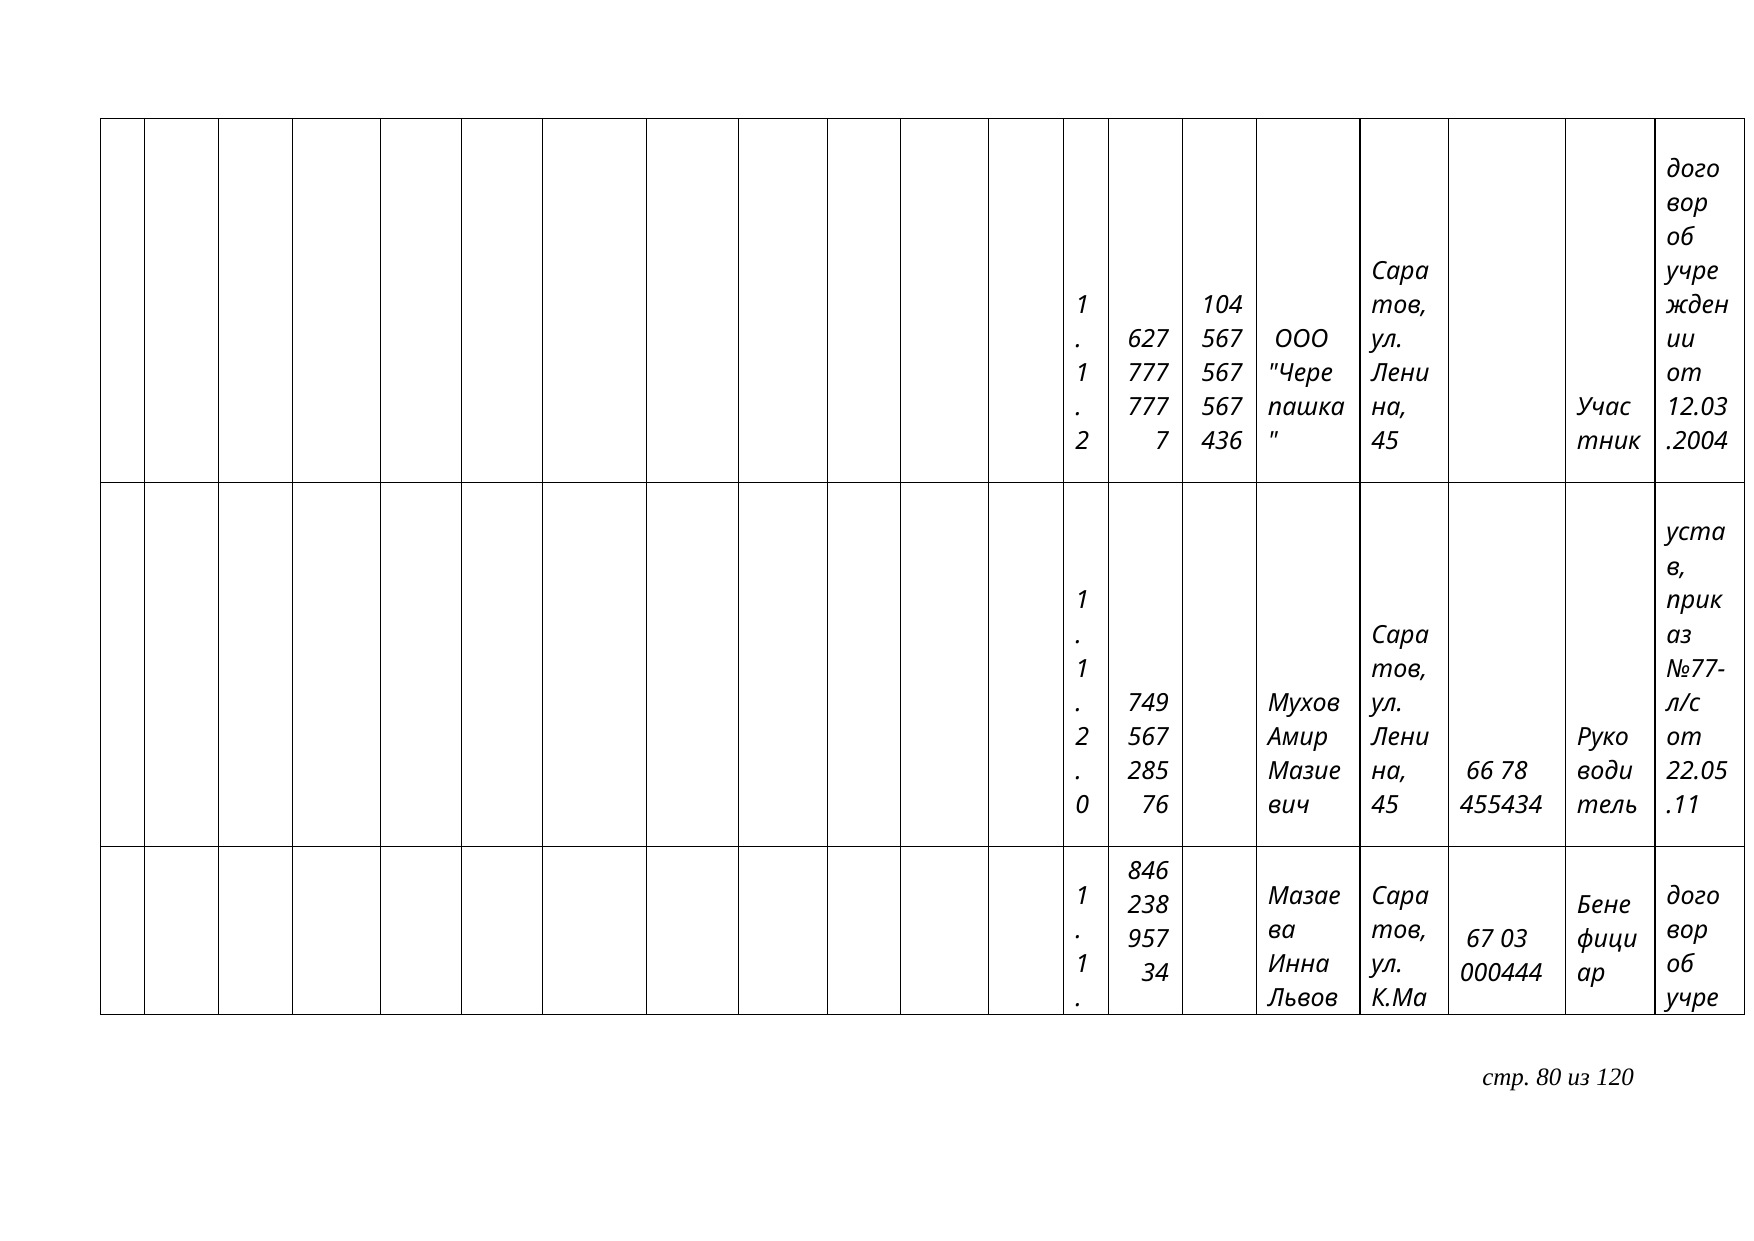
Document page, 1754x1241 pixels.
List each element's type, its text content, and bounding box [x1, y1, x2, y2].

table_cell [543, 119, 646, 482]
table_cell [293, 483, 380, 846]
table_cell Руководитель [1566, 483, 1654, 846]
table_cell [145, 119, 218, 482]
table_cell [219, 847, 292, 1014]
table_cell 67 03 000444 [1449, 847, 1565, 1014]
table_cell [901, 483, 988, 846]
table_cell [1257, 847, 1359, 1014]
table_cell [101, 119, 144, 482]
table_cell 1.1.2 [1064, 119, 1108, 482]
table_cell [989, 847, 1063, 1014]
table_cell [462, 483, 542, 846]
table_cell [1183, 847, 1256, 1014]
table_cell 66 78 455434 [1449, 483, 1565, 846]
table_cell [462, 847, 542, 1014]
table_cell Участник [1566, 119, 1654, 482]
table_cell [1449, 119, 1565, 482]
table_cell [101, 483, 144, 846]
table_cell [381, 847, 461, 1014]
table_cell [647, 483, 738, 846]
table_cell [543, 483, 646, 846]
table_cell [543, 847, 646, 1014]
table_cell 6277777777 [1109, 119, 1182, 482]
table_cell устав, приказ №77-л/с от 22.05.11 [1656, 483, 1744, 846]
table_cell [739, 847, 827, 1014]
table_cell [901, 847, 988, 1014]
table_cell Мухов Амир Мазиевич [1257, 483, 1359, 846]
table_cell [145, 483, 218, 846]
table_cell Бенефициар [1566, 847, 1654, 1014]
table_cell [1361, 847, 1448, 1014]
table_cell [381, 119, 461, 482]
table_cell 1.1.2.0 [1064, 483, 1108, 846]
table_cell [989, 119, 1063, 482]
table_cell 84623895734 [1109, 847, 1182, 1014]
table_cell Саратов, ул. Ленина, 45 [1361, 483, 1448, 846]
table_cell [739, 119, 827, 482]
table_cell [739, 483, 827, 846]
table_cell Саратов, ул. Ленина, 45 [1361, 119, 1448, 482]
table_cell [219, 119, 292, 482]
table_cell [901, 119, 988, 482]
table_cell [293, 119, 380, 482]
table_cell [219, 483, 292, 846]
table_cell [1656, 847, 1744, 1014]
table_cell [101, 847, 144, 1014]
table_cell [647, 847, 738, 1014]
table_cell [828, 119, 900, 482]
table_cell [989, 483, 1063, 846]
table_cell [647, 119, 738, 482]
table_cell 104567567567436 [1183, 119, 1256, 482]
table_cell [145, 847, 218, 1014]
table_cell 74956728576 [1109, 483, 1182, 846]
table_cell ООО "Черепашка" [1257, 119, 1359, 482]
table_cell [462, 119, 542, 482]
table_cell [293, 847, 380, 1014]
table_cell [1183, 483, 1256, 846]
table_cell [1656, 119, 1744, 482]
table_cell [381, 483, 461, 846]
table_cell [828, 483, 900, 846]
table_cell [828, 847, 900, 1014]
table_cell 1.1.2.1 [1064, 847, 1108, 1014]
